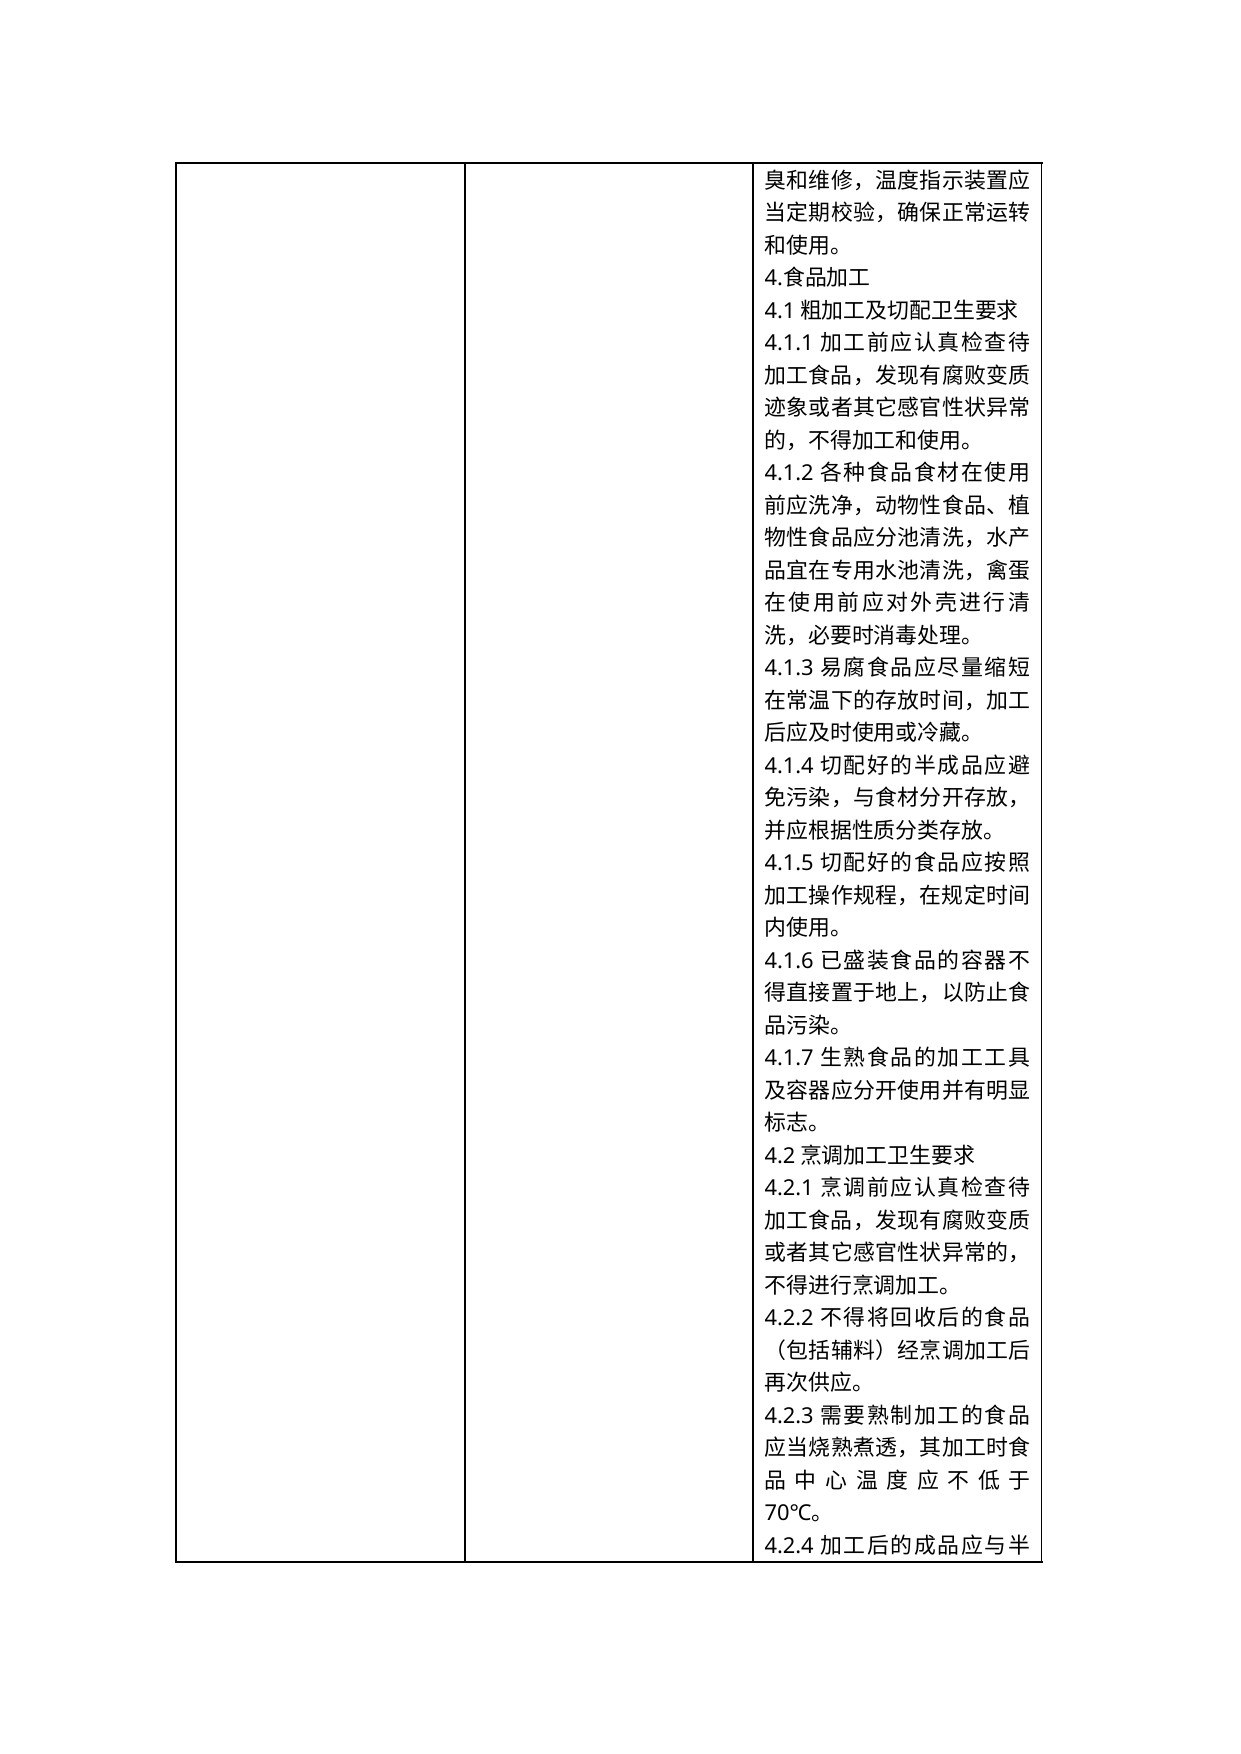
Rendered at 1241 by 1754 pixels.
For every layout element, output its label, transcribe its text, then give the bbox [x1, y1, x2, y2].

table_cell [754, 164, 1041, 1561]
table_cell 1 [177, 164, 464, 1561]
table_cell [466, 164, 752, 1561]
